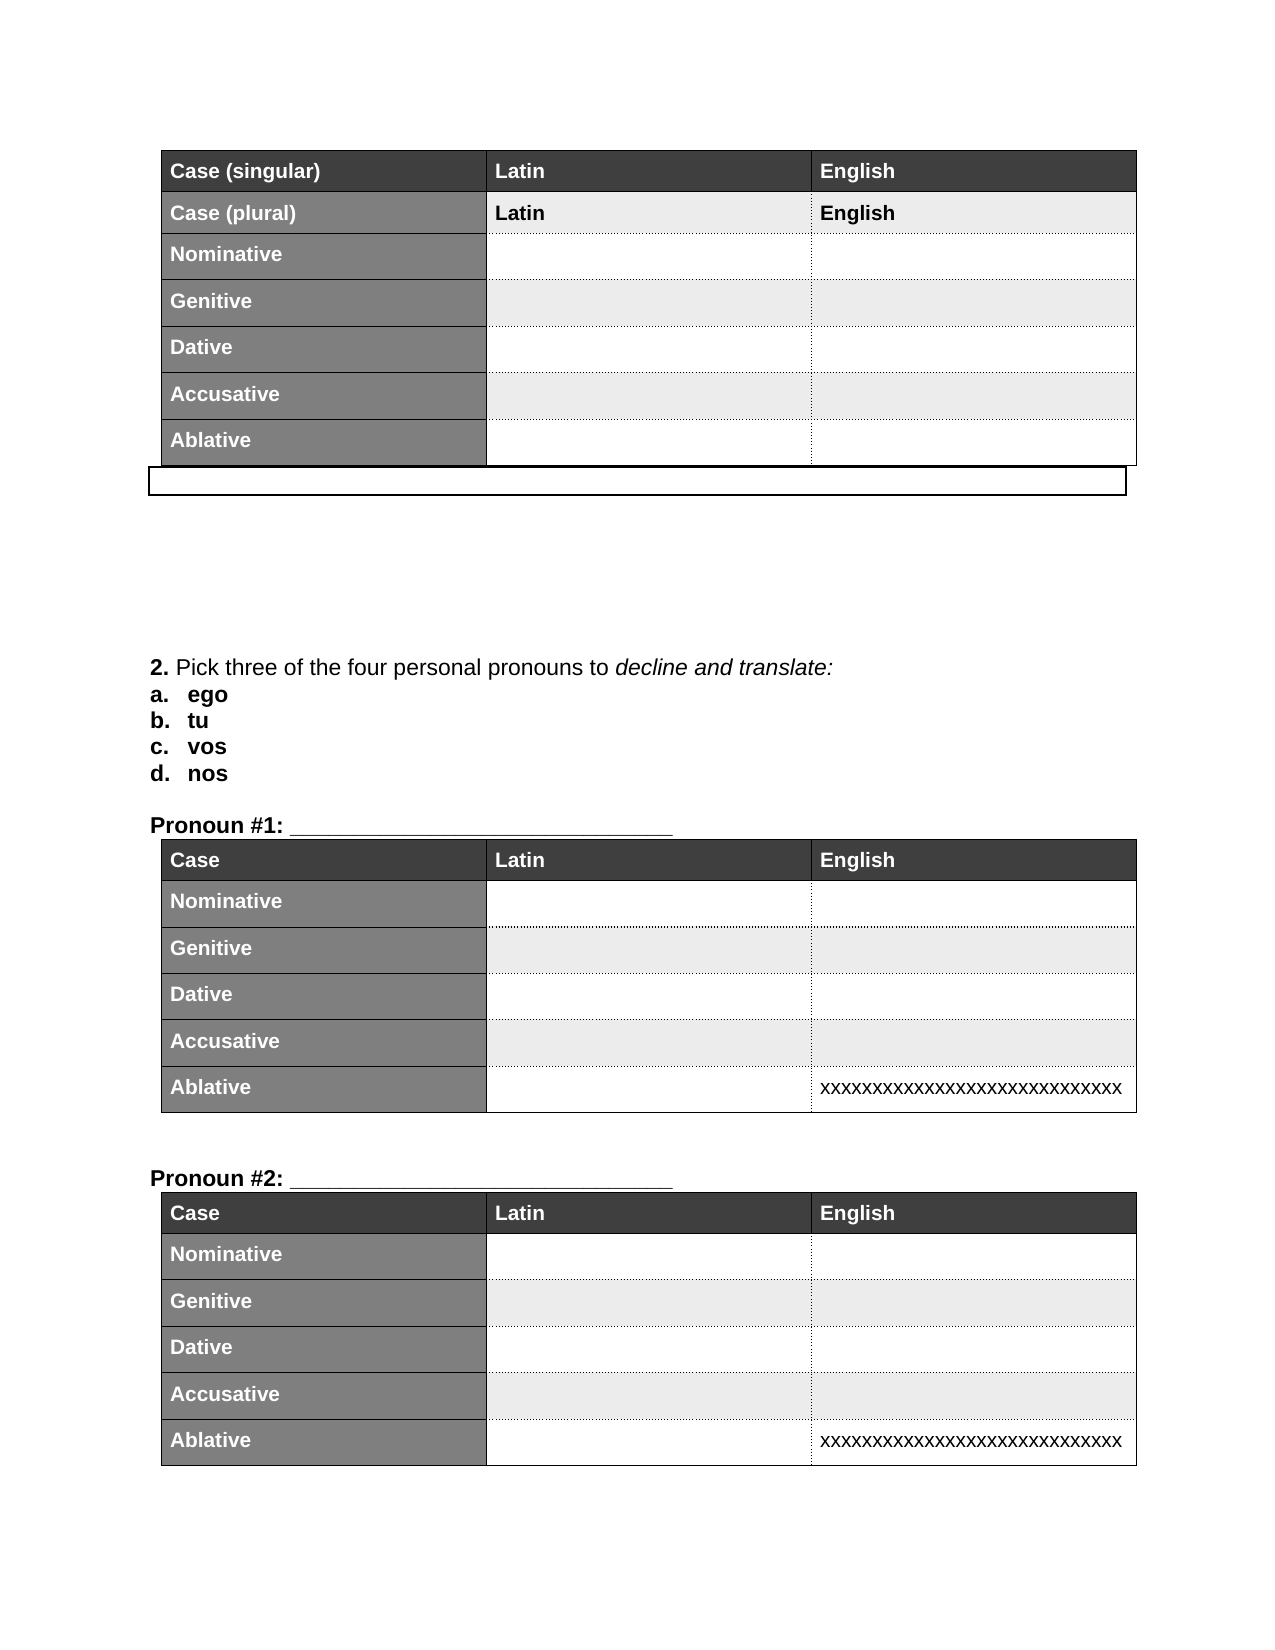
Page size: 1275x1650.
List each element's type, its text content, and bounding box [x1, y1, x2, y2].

list vos [150, 733, 1125, 760]
table_cell Nominative [162, 1234, 486, 1279]
table_cell [812, 973, 1136, 1019]
table_cell Genitive [162, 1280, 486, 1326]
table_cell Accusative [162, 373, 486, 419]
table_header Latin [487, 151, 811, 191]
table_header Latin [487, 840, 811, 880]
table_header Latin [487, 1193, 811, 1233]
text Pronoun #2: ______________________________ [150, 1165, 1125, 1192]
table_cell xxxxxxxxxxxxxxxxxxxxxxxxxxxxx [812, 1419, 1136, 1465]
table_cell Dative [162, 1327, 486, 1372]
table_cell [812, 1019, 1136, 1066]
table_header Case [162, 1193, 486, 1233]
table_cell [487, 326, 812, 372]
table_cell Nominative [162, 881, 486, 926]
table_cell [812, 1372, 1136, 1419]
table_header English [812, 1193, 1136, 1233]
table_cell [812, 326, 1136, 372]
list ego [150, 681, 1125, 707]
table_cell Case (plural) [162, 192, 486, 233]
table_cell [812, 1279, 1136, 1326]
table_cell Latin [487, 192, 812, 233]
table_cell [812, 1326, 1136, 1372]
table_cell [487, 419, 812, 465]
table_cell Ablative [162, 1067, 486, 1112]
table_cell [812, 1234, 1136, 1279]
text Pronoun #1: ______________________________ [150, 812, 1125, 839]
table_cell [487, 1066, 812, 1112]
table_cell [487, 973, 812, 1019]
table_cell [487, 1019, 812, 1066]
table_cell Accusative [162, 1373, 486, 1419]
table_cell [812, 233, 1136, 279]
table_cell [487, 1234, 812, 1279]
table_cell [487, 1279, 812, 1326]
table_cell [487, 1372, 812, 1419]
table_cell Genitive [162, 928, 486, 973]
table_cell Dative [162, 327, 486, 372]
table_header English [812, 840, 1136, 880]
list nos [150, 760, 1125, 786]
table_cell Genitive [162, 280, 486, 326]
table_header Case [162, 840, 486, 880]
table_cell [487, 1419, 812, 1465]
list tu [150, 707, 1125, 733]
table_cell Ablative [162, 420, 486, 465]
table_cell [812, 881, 1136, 926]
table_cell Accusative [162, 1020, 486, 1066]
table_cell [487, 233, 812, 279]
text 2. Pick three of the four personal pronouns to decline and translate: [150, 654, 1125, 681]
table_cell [487, 926, 812, 973]
table_cell [812, 926, 1136, 973]
table_cell [487, 372, 812, 419]
table_cell [812, 372, 1136, 419]
table_header Case (singular) [162, 151, 486, 191]
table_cell Ablative [162, 1420, 486, 1465]
table_cell [487, 1326, 812, 1372]
table_cell [812, 279, 1136, 326]
table_cell xxxxxxxxxxxxxxxxxxxxxxxxxxxxx [812, 1066, 1136, 1112]
table_cell [487, 279, 812, 326]
table_cell [487, 881, 812, 926]
table_cell [812, 419, 1136, 465]
table_cell Nominative [162, 234, 486, 279]
table_cell Dative [162, 974, 486, 1019]
table_cell English [812, 192, 1136, 233]
table_header English [812, 151, 1136, 191]
